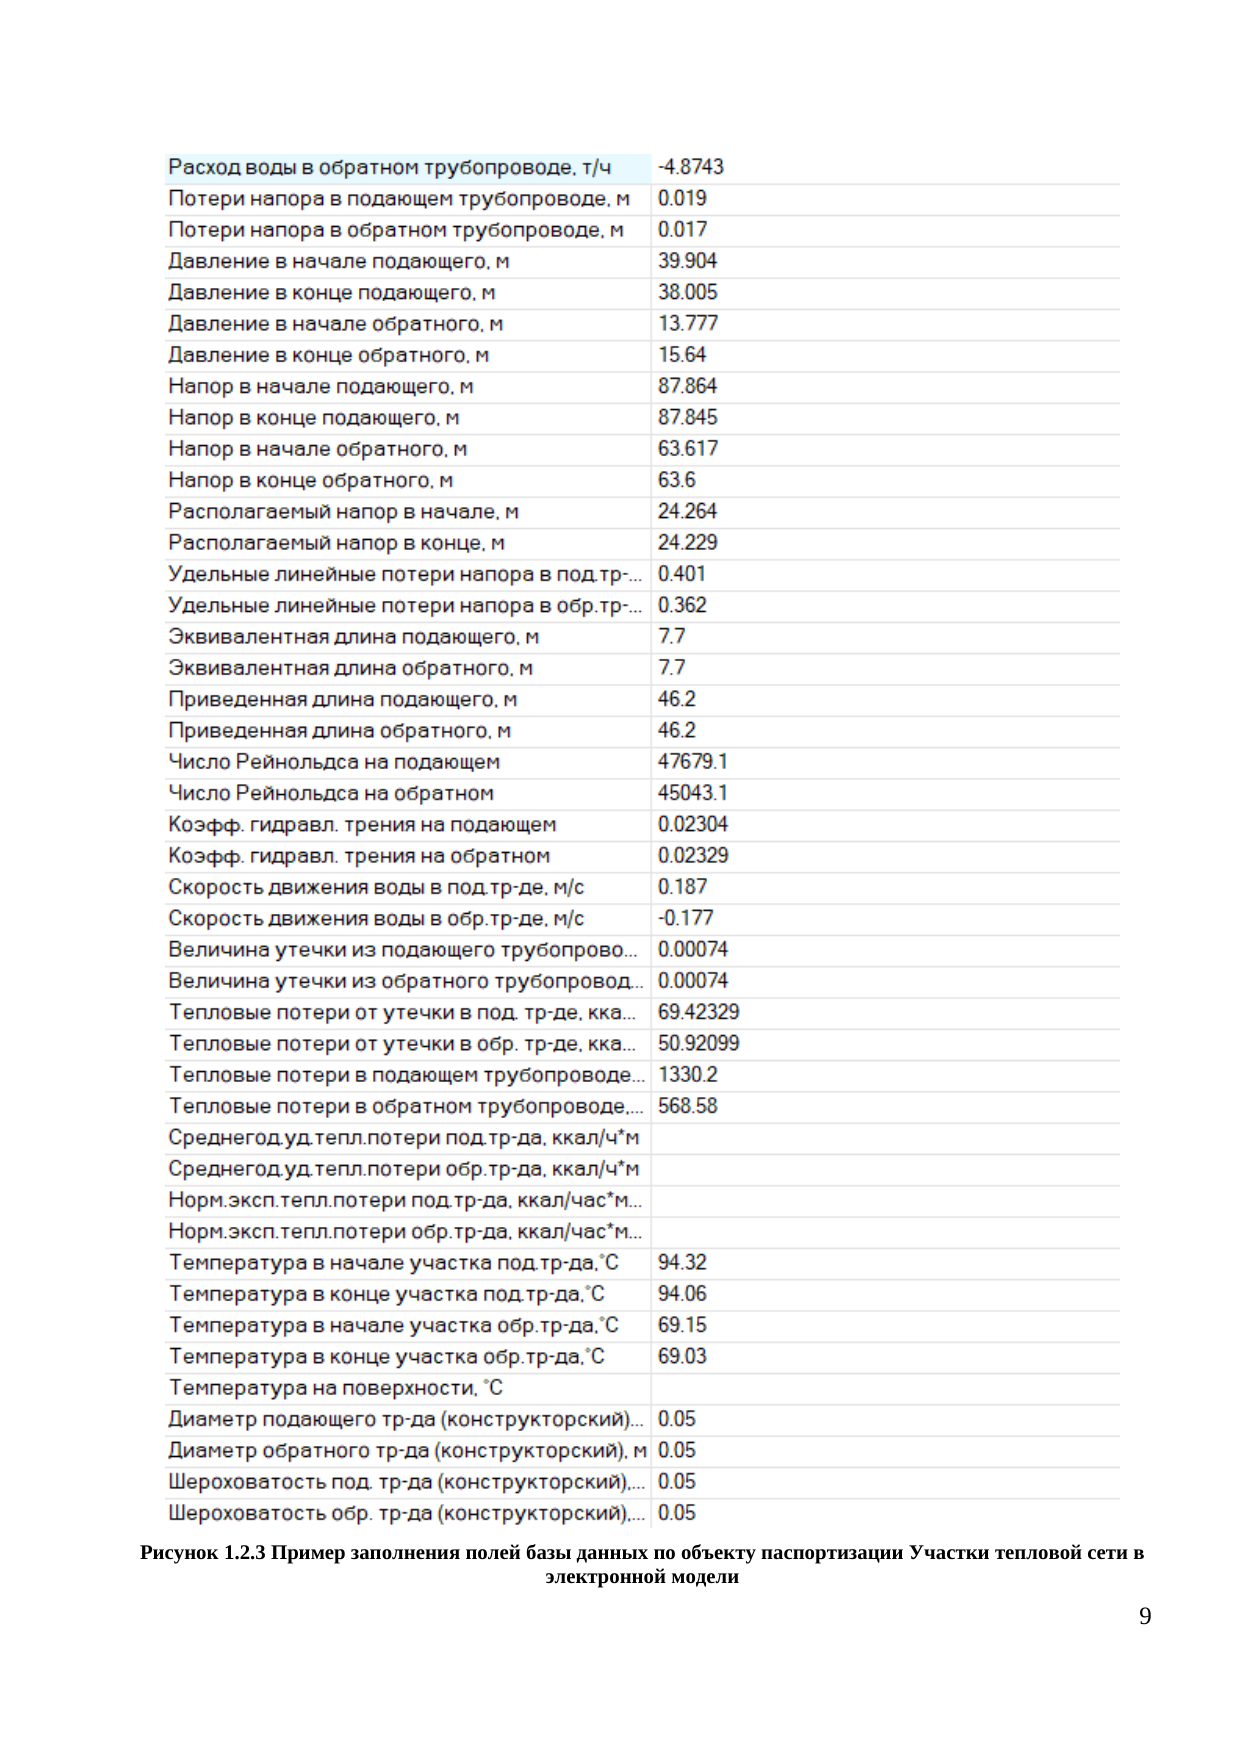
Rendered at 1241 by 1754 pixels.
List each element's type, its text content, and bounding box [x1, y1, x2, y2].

picture [164, 154, 1120, 1528]
